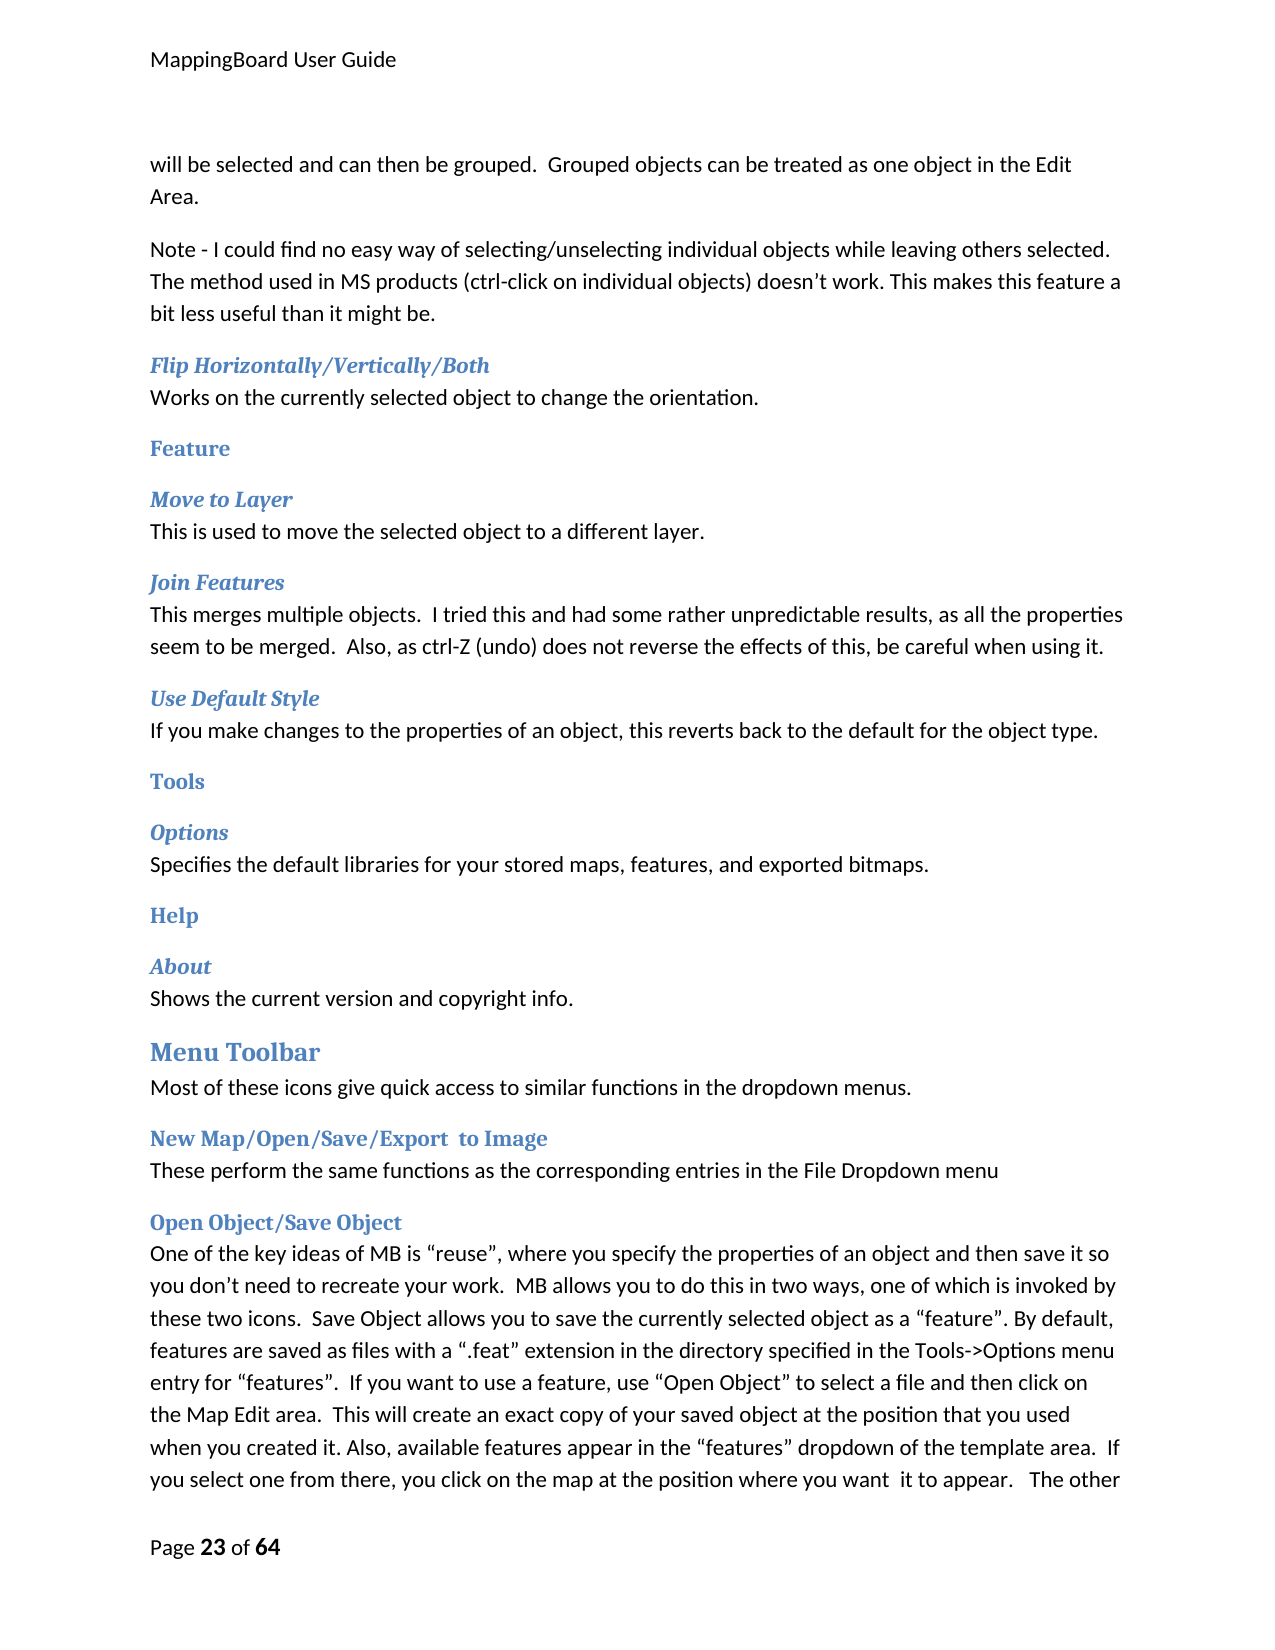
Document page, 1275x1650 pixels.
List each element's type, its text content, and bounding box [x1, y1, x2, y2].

subtitle Help [150, 903, 1125, 929]
subtitle New Map/Open/Save/Export to Image [150, 1126, 1125, 1152]
subtitle Use Default Style [150, 686, 1125, 712]
text Shows the current version and copyright info. [150, 984, 1125, 1012]
subtitle Feature [150, 436, 1125, 462]
subtitle Options [150, 820, 1125, 846]
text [150, 1239, 1125, 1493]
text Works on the currently selected object to change the orientation. [150, 383, 1125, 411]
text Specifies the default libraries for your stored maps, features, and exported bitmaps. [150, 850, 1125, 878]
text If you make changes to the properties of an object, this reverts back to the default for the object type. [150, 716, 1125, 744]
subtitle About [150, 954, 1125, 980]
text Note - I could find no easy way of selecting/unselecting individual objects while leaving others selected. The method used in MS products (ctrl-click on individual objects) doesn’t work. This makes this feature a bit less useful than it might be. [150, 235, 1125, 328]
text Most of these icons give quick access to similar functions in the dropdown menus. [150, 1073, 1125, 1101]
subtitle Join Features [150, 570, 1125, 596]
subtitle Flip Horizontally/Vertically/Both [150, 353, 1125, 379]
subtitle Move to Layer [150, 487, 1125, 513]
subtitle Tools [150, 769, 1125, 795]
subtitle Menu Toolbar [150, 1037, 1125, 1068]
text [150, 150, 1125, 210]
text This merges multiple objects. I tried this and had some rather unpredictable results, as all the properties seem to be merged. Also, as ctrl-Z (undo) does not reverse the effects of this, be careful when using it. [150, 600, 1125, 661]
subtitle Open Object/Save Object [150, 1209, 1125, 1236]
text These perform the same functions as the corresponding entries in the File Dropdown menu [150, 1156, 1125, 1184]
text This is used to move the selected object to a different layer. [150, 517, 1125, 545]
